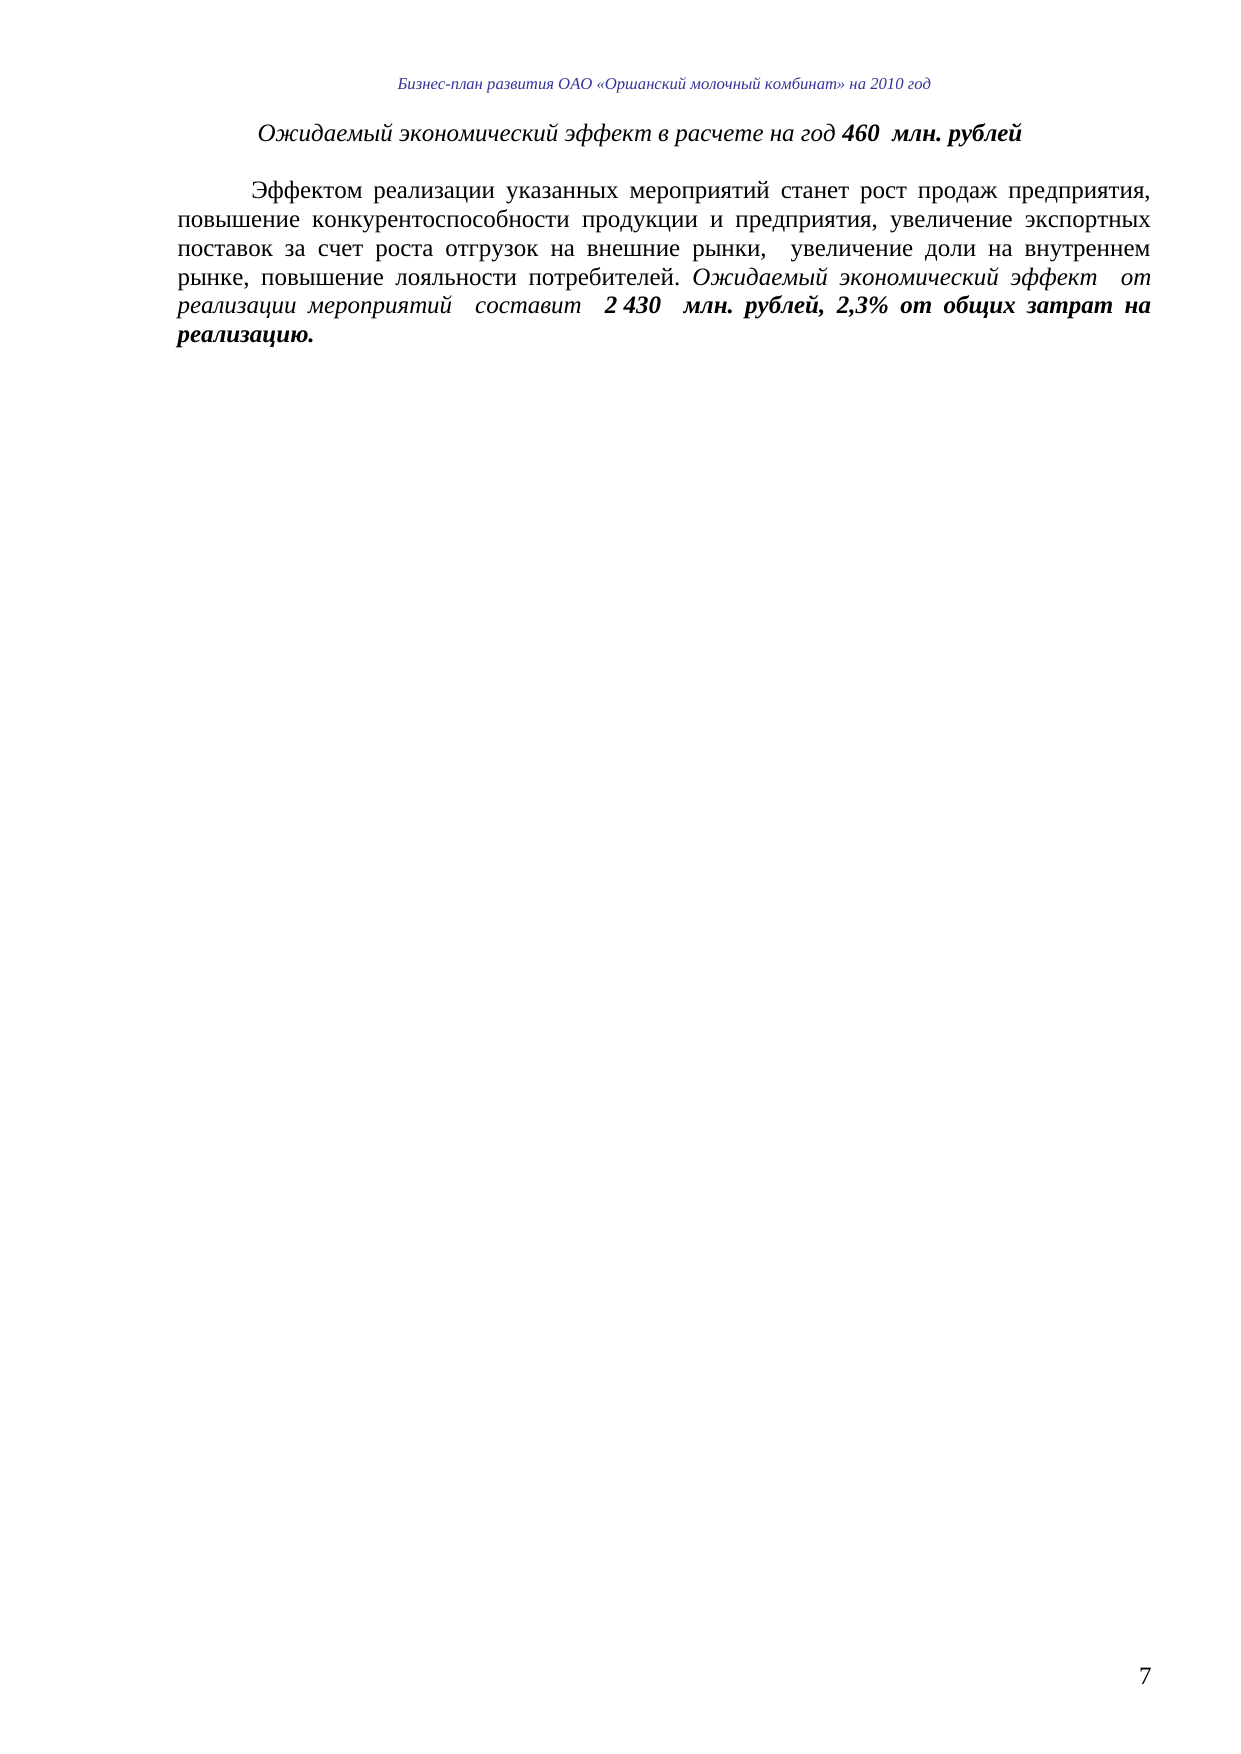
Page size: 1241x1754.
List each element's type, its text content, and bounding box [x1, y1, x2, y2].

text Ожидаемый экономический эффект в расчете на год 460 млн. рублей [177, 118, 1152, 147]
text Эффектом реализации указанных мероприятий станет рост продаж предприятия, повышение конкурентоспособности продукции и предприятия, увеличение экспортных поставок за счет роста отгрузок на внешние рынки, увеличение доли на внутреннем рынке, повышение лояльности потребителей. Ожидаемый экономический эффект от реализации мероприятий составит 2 430 млн. рублей, 2,3% от общих затрат на реализацию. [177, 176, 1152, 348]
